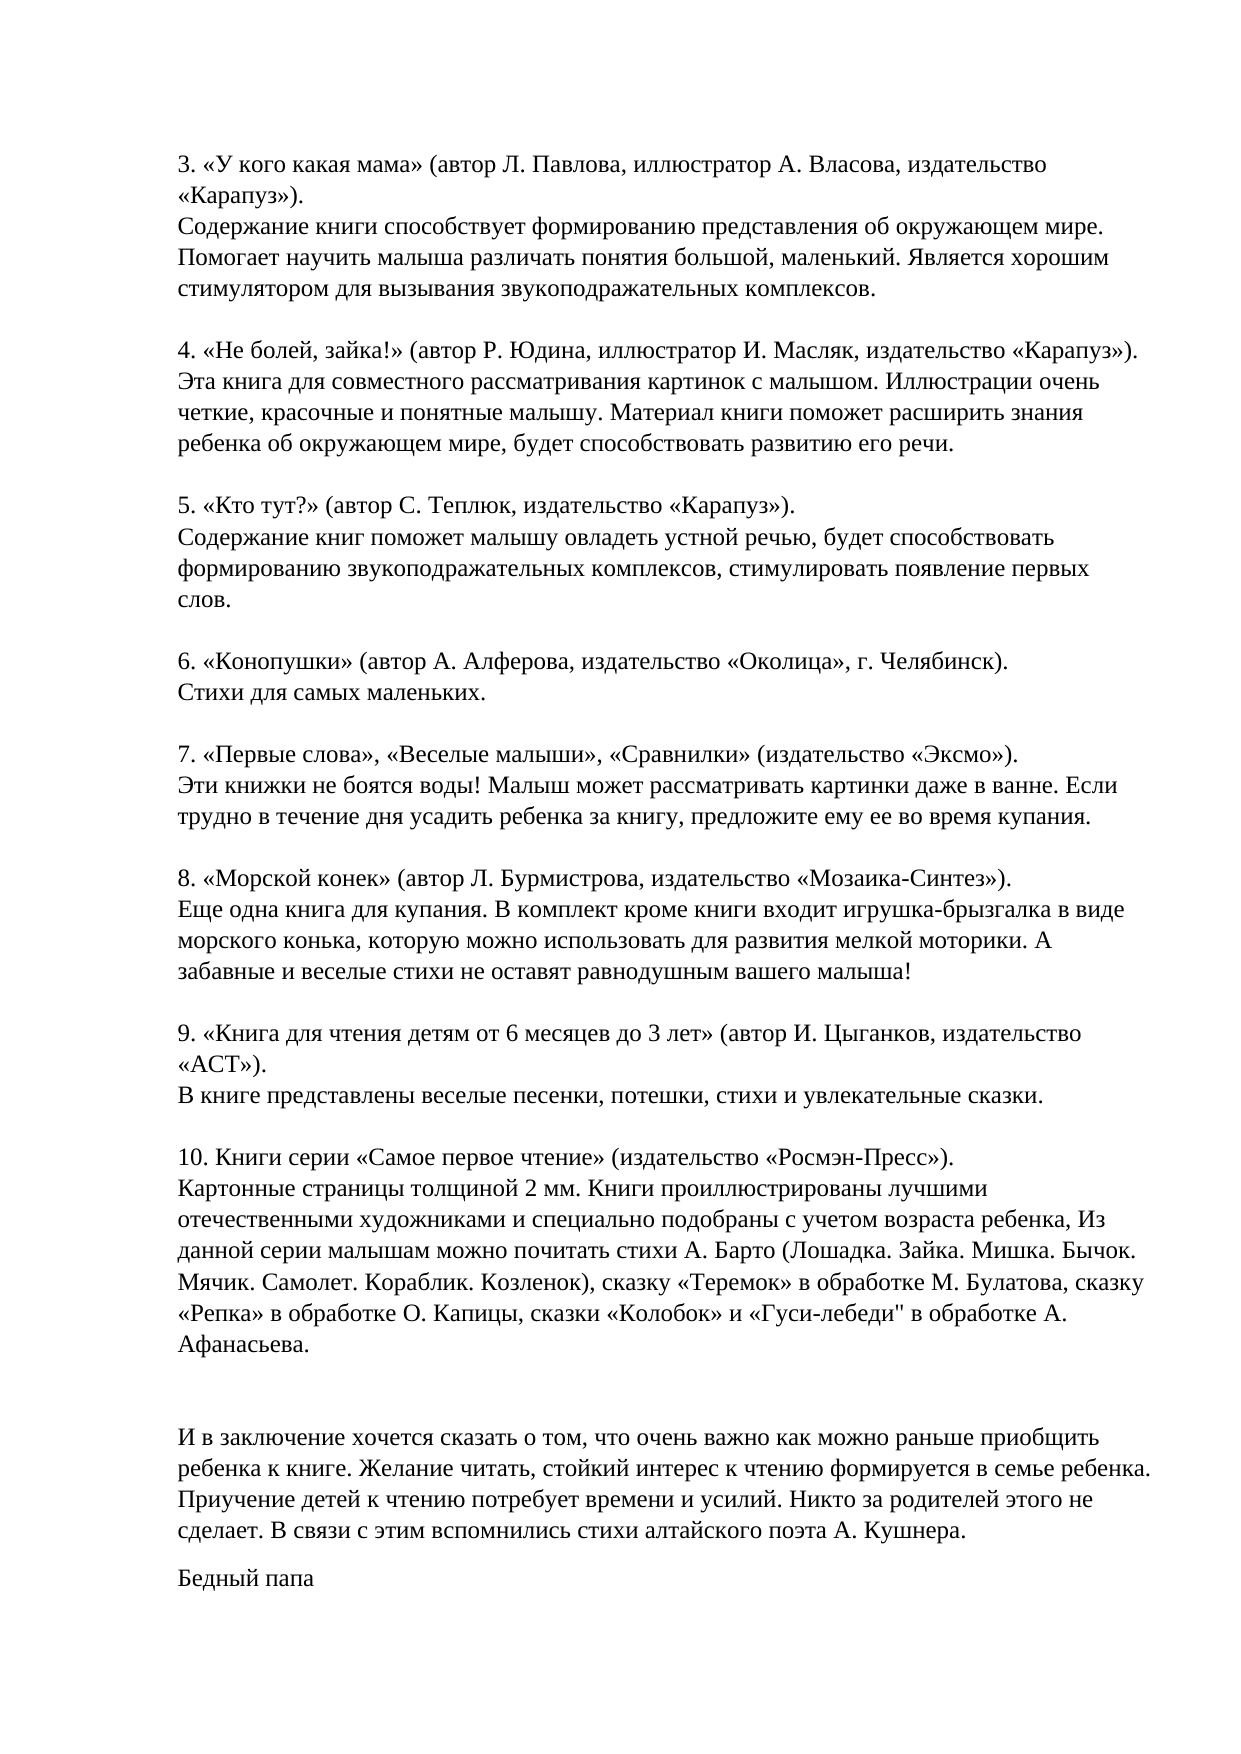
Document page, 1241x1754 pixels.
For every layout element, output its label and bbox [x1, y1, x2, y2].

text [177, 1563, 1152, 1622]
text [177, 118, 1152, 1544]
